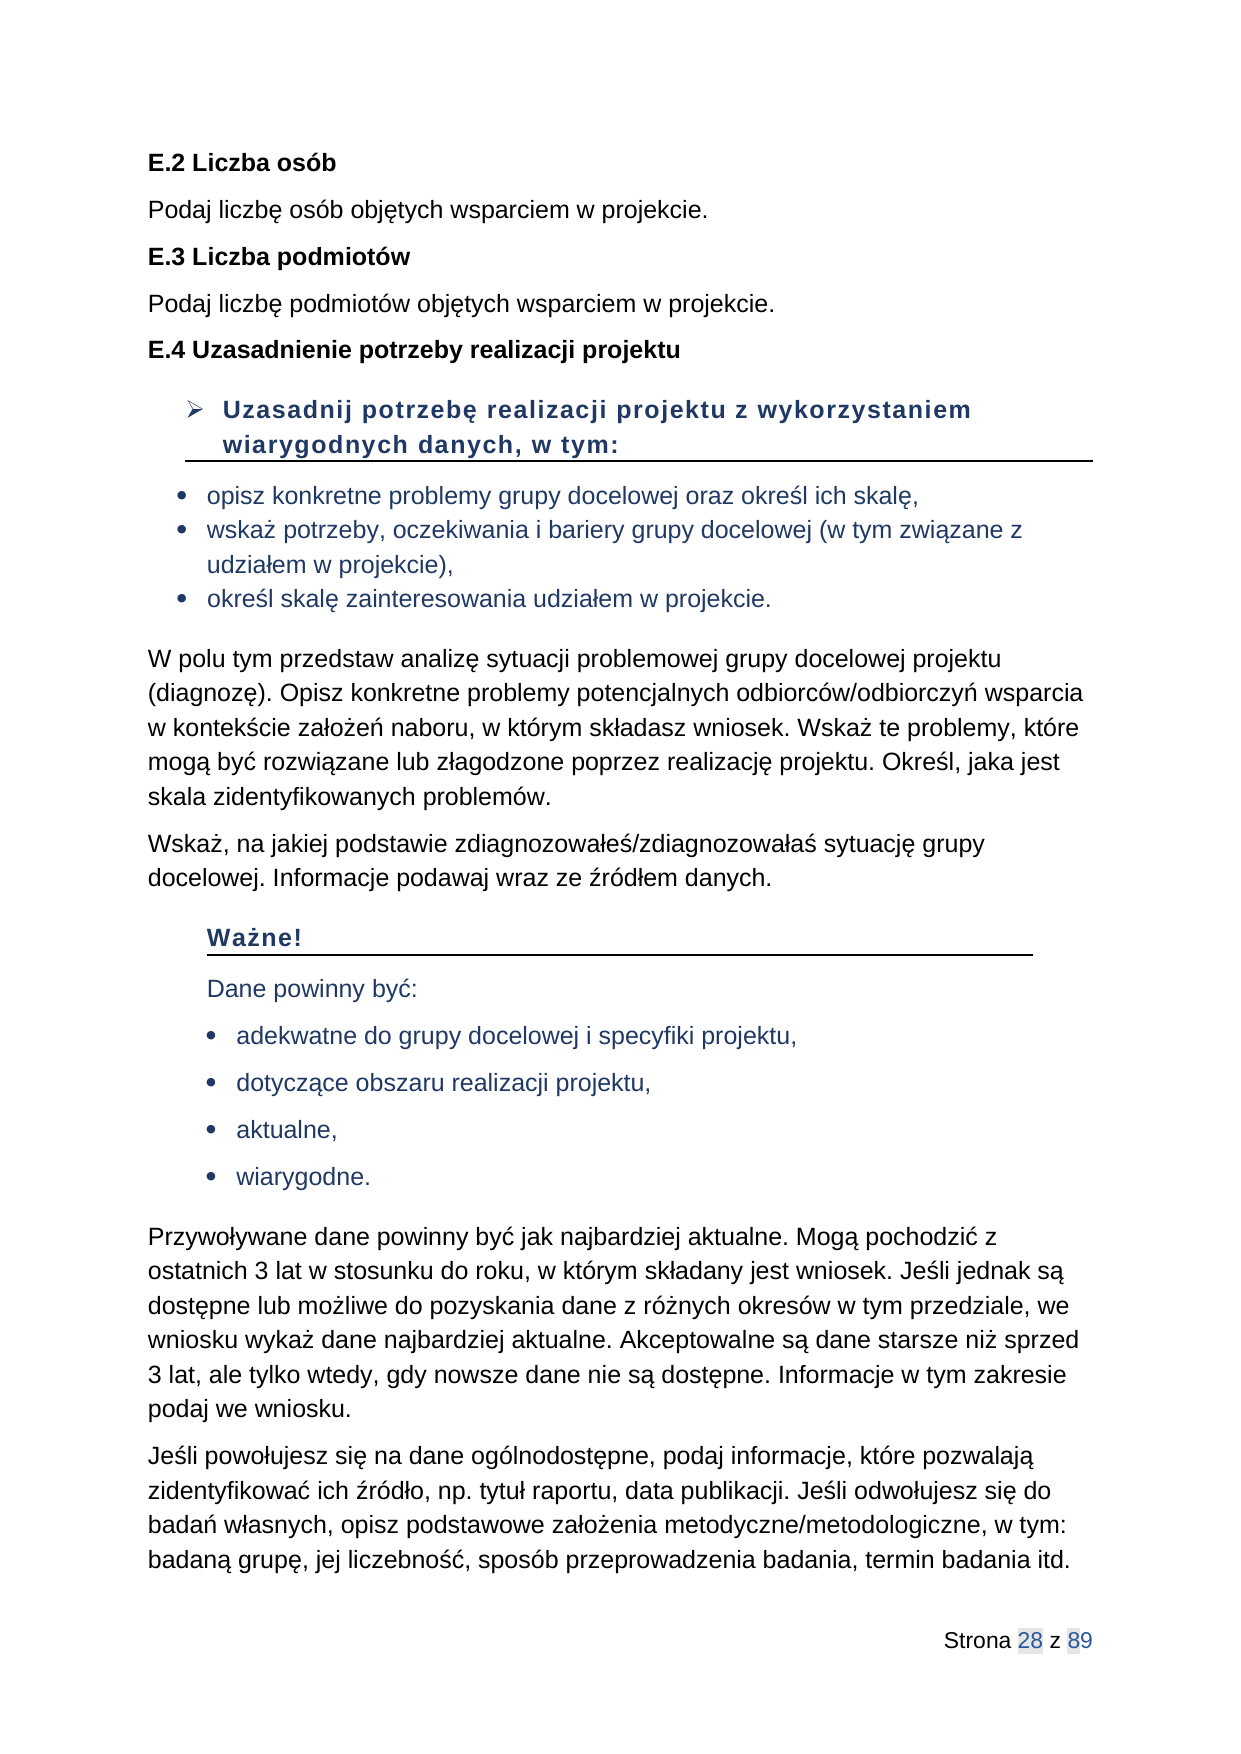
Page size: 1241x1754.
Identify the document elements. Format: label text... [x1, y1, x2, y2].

list dotyczące obszaru realizacji projektu, [207, 1068, 1093, 1097]
text E.2 Liczba osób [148, 148, 1093, 176]
list adekwatne do grupy docelowej i specyfiki projektu, [207, 1021, 1093, 1050]
list określ skalę zainteresowania udziałem w projekcie. [177, 584, 1093, 613]
list aktualne, [207, 1115, 1093, 1144]
list wiarygodne. [207, 1162, 1093, 1191]
list wskaż potrzeby, oczekiwania i bariery grupy docelowej (w tym związane z udziałem w projekcie), [177, 515, 1093, 579]
subtitle Uzasadnij potrzebę realizacji projektu z wykorzystaniem wiarygodnych danych, w tym: [185, 395, 1093, 460]
subtitle Ważne! [207, 923, 1033, 954]
text W polu tym przedstaw analizę sytuacji problemowej grupy docelowej projektu (diagnozę). Opisz konkretne problemy potencjalnych odbiorców/odbiorczyń wsparcia w kontekście założeń naboru, w którym składasz wniosek. Wskaż te problemy, które mogą być rozwiązane lub złagodzone poprzez realizację projektu. Określ, jaka jest skala zidentyfikowanych problemów. [148, 644, 1093, 811]
text Podaj liczbę osób objętych wsparciem w projekcie. [148, 194, 1093, 223]
text Wskaż, na jakiej podstawie zdiagnozowałeś/zdiagnozowałaś sytuację grupy docelowej. Informacje podawaj wraz ze źródłem danych. [148, 829, 1093, 892]
text Przywoływane dane powinny być jak najbardziej aktualne. Mogą pochodzić z ostatnich 3 lat w stosunku do roku, w którym składany jest wniosek. Jeśli jednak są dostępne lub możliwe do pozyskania dane z różnych okresów w tym przedziale, we wniosku wykaż dane najbardziej aktualne. Akceptowalne są dane starsze niż sprzed 3 lat, ale tylko wtedy, gdy nowsze dane nie są dostępne. Informacje w tym zakresie podaj we wniosku. [148, 1222, 1093, 1423]
text E.4 Uzasadnienie potrzeby realizacji projektu [148, 336, 1093, 364]
list opisz konkretne problemy grupy docelowej oraz określ ich skalę, [177, 481, 1093, 509]
text Podaj liczbę podmiotów objętych wsparciem w projekcie. [148, 288, 1093, 317]
text E.3 Liczba podmiotów [148, 242, 1093, 270]
text Dane powinny być: [207, 974, 1093, 1003]
text Jeśli powołujesz się na dane ogólnodostępne, podaj informacje, które pozwalają zidentyfikować ich źródło, np. tytuł raportu, data publikacji. Jeśli odwołujesz się do badań własnych, opisz podstawowe założenia metodyczne/metodologiczne, w tym: badaną grupę, jej liczebność, sposób przeprowadzenia badania, termin badania itd. [148, 1441, 1093, 1573]
